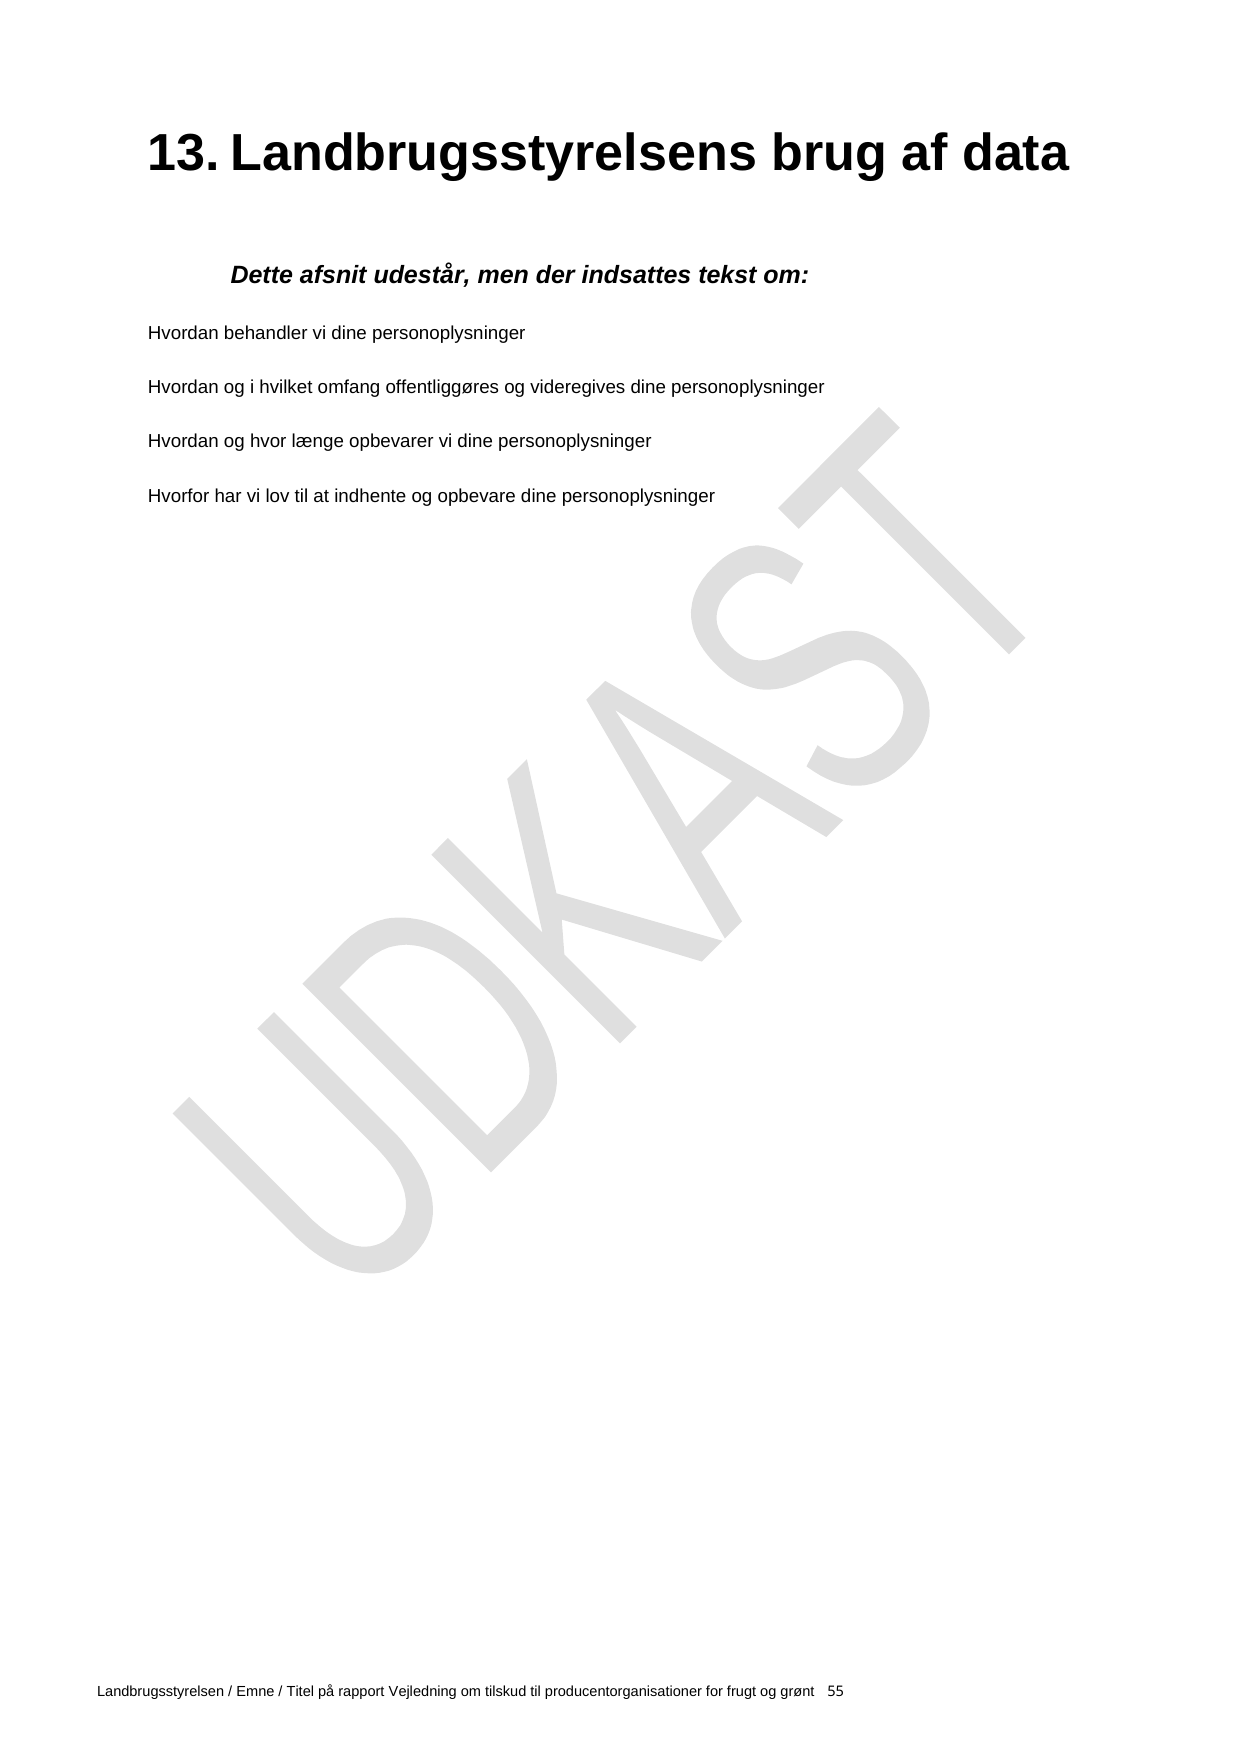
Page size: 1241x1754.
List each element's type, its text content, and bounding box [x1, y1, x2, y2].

subtitle Landbrugsstyrelsens brug af data [148, 121, 1092, 181]
text Hvordan og i hvilket omfang offentliggøres og videregives dine personoplysninger [148, 371, 1092, 398]
subtitle Dette afsnit udestår, men der indsattes tekst om: [230, 260, 1092, 289]
text Hvorfor har vi lov til at indhente og opbevare dine personoplysninger [148, 479, 1092, 506]
text Hvordan og hvor længe opbevarer vi dine personoplysninger [148, 425, 1092, 452]
text Hvordan behandler vi dine personoplysninger [148, 316, 1092, 343]
